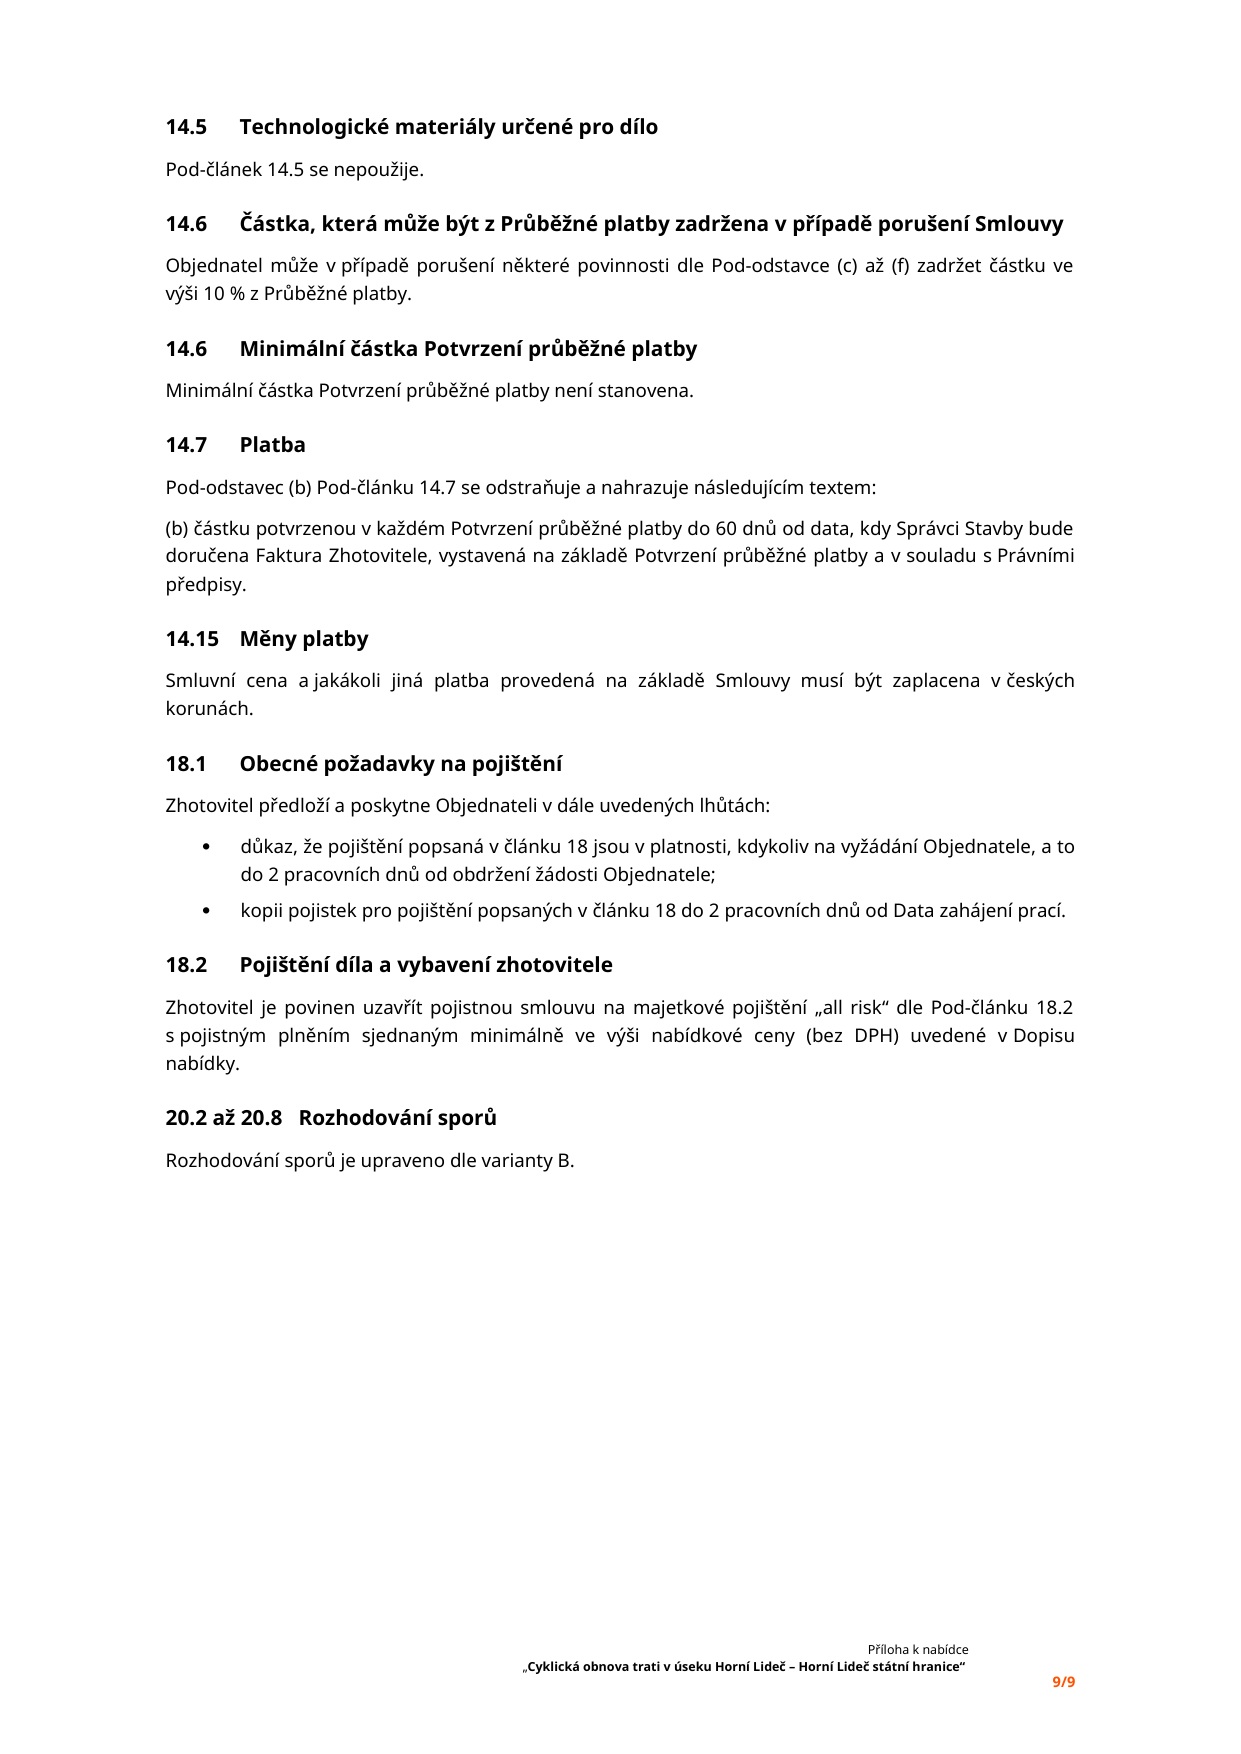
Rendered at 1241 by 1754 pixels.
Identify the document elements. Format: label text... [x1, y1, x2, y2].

text Zhotovitel předloží a poskytne Objednateli v dále uvedených lhůtách: [165, 792, 1075, 818]
text 14.7 Platba [165, 431, 1075, 459]
text Smluvní cena a jakákoli jiná platba provedená na základě Smlouvy musí být zaplacena v českých korunách. [165, 668, 1075, 721]
text kopii pojistek pro pojištění popsaných v článku 18 do 2 pracovních dnů od Data zahájení prací. [203, 897, 1075, 923]
text Objednatel může v případě porušení některé povinnosti dle Pod-odstavce (c) až (f) zadržet částku ve výši 10 % z Průběžné platby. [165, 253, 1075, 306]
text důkaz, že pojištění popsaná v článku 18 jsou v platnosti, kdykoliv na vyžádání Objednatele, a to do 2 pracovních dnů od obdržení žádosti Objednatele; [203, 833, 1075, 886]
text (b) částku potvrzenou v každém Potvrzení průběžné platby do 60 dnů od data, kdy Správci Stavby bude doručena Faktura Zhotovitele, vystavená na základě Potvrzení průběžné platby a v souladu s Právními předpisy. [165, 515, 1075, 596]
text Zhotovitel je povinen uzavřít pojistnou smlouvu na majetkové pojištění „all risk“ dle Pod-článku 18.2 s pojistným plněním sjednaným minimálně ve výši nabídkové ceny (bez DPH) uvedené v Dopisu nabídky. [165, 994, 1075, 1076]
text Rozhodování sporů je upraveno dle varianty B. [165, 1147, 1075, 1172]
text 18.1 Obecné požadavky na pojištění [165, 749, 1075, 777]
text 18.2 Pojištění díla a vybavení zhotovitele [165, 950, 1075, 979]
text 14.6 Částka, která může být z Průběžné platby zadržena v případě porušení Smlouvy [165, 209, 1075, 237]
text Pod-článek 14.5 se nepoužije. [165, 156, 1075, 181]
text 14.5 Technologické materiály určené pro dílo [165, 112, 1075, 141]
text Pod-odstavec (b) Pod-článku 14.7 se odstraňuje a nahrazuje následujícím textem: [165, 474, 1075, 500]
text Minimální částka Potvrzení průběžné platby není stanovena. [165, 377, 1075, 403]
text 14.6 Minimální částka Potvrzení průběžné platby [165, 334, 1075, 362]
text 14.15 Měny platby [165, 624, 1075, 652]
text 20.2 až 20.8 Rozhodování sporů [165, 1103, 1075, 1132]
